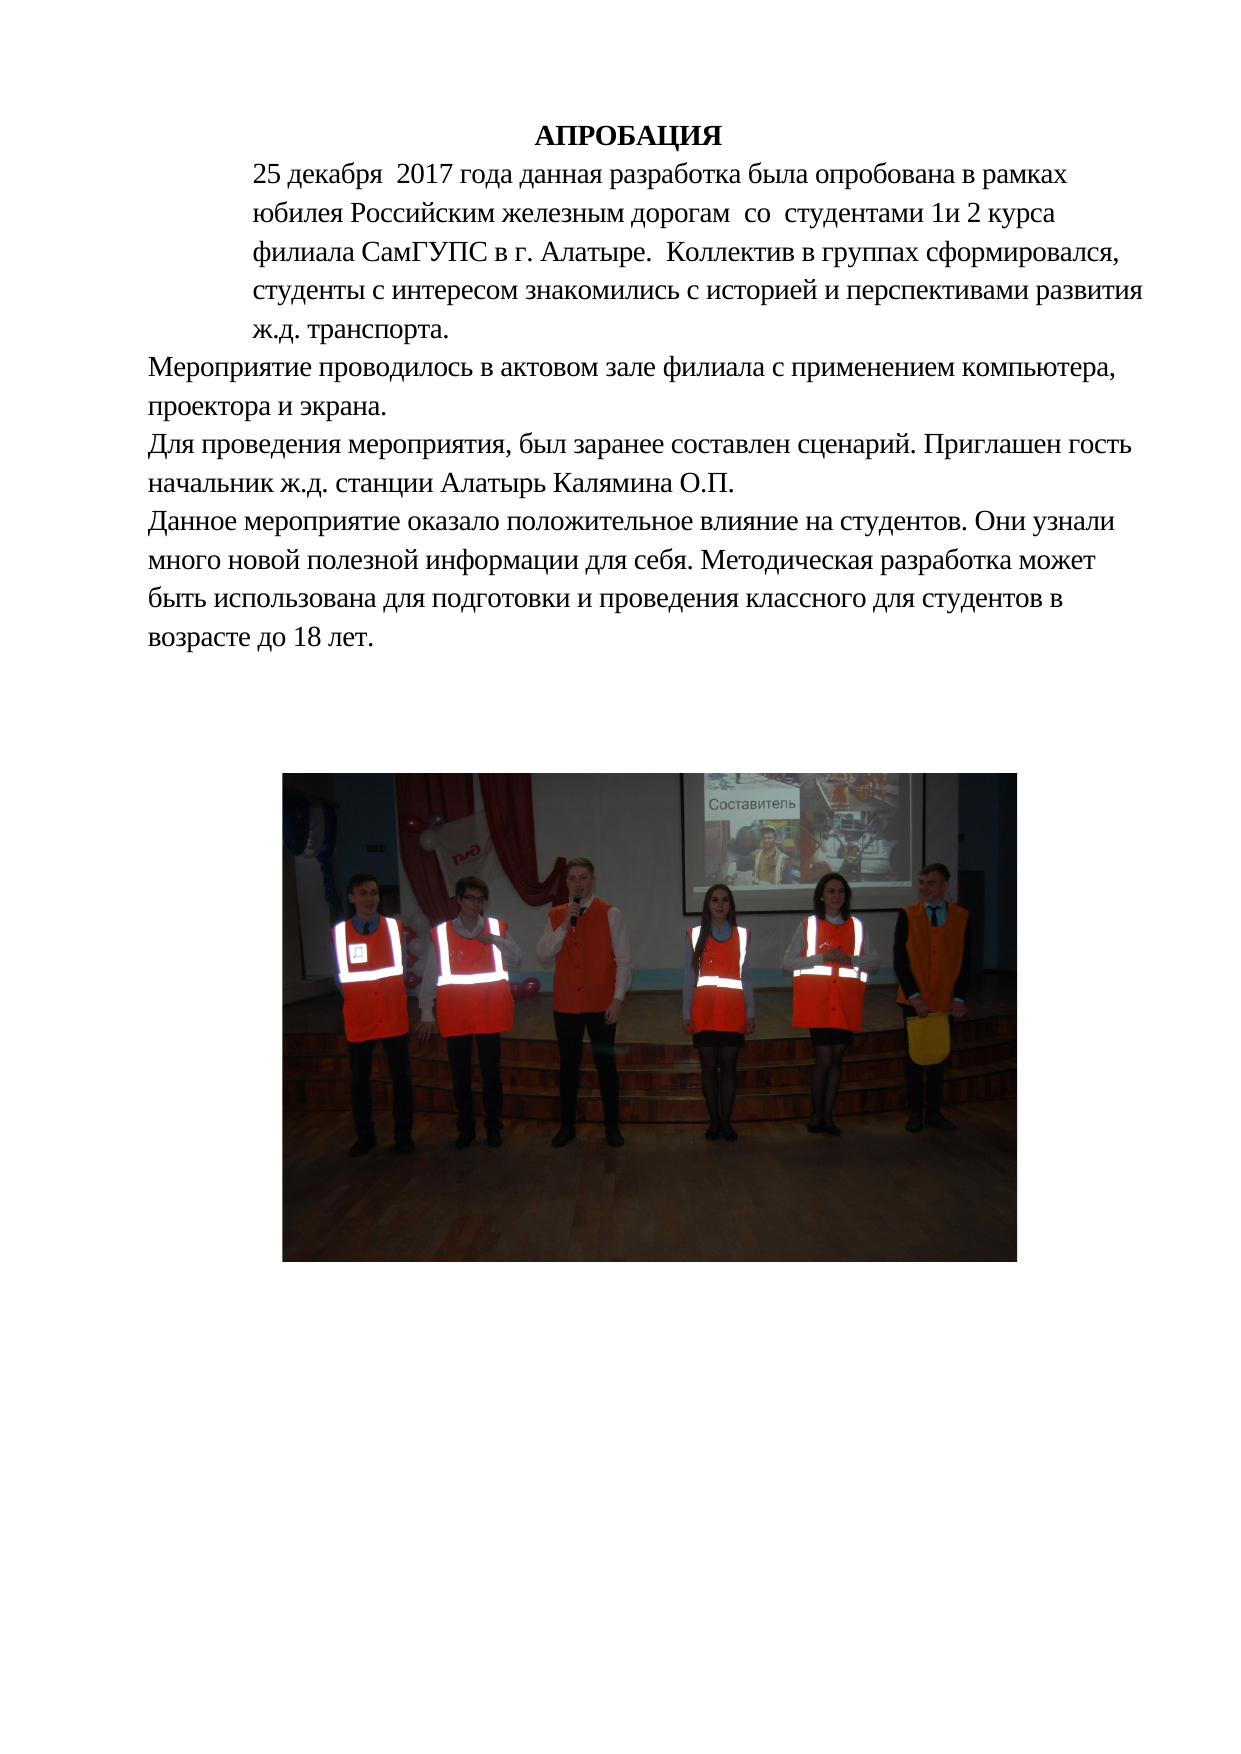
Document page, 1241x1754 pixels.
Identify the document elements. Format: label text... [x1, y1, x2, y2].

text Мероприятие проводилось в актовом зале филиала с применением компьютера, проектора и экрана. [148, 349, 1152, 421]
text Данное мероприятие оказало положительное влияние на студентов. Они узнали много новой полезной информации для себя. Методическая разработка может быть использована для подготовки и проведения классного для студентов в возрасте до 18 лет. [148, 503, 1152, 653]
picture [282, 773, 1018, 1262]
text АПРОБАЦИЯ [252, 118, 1152, 152]
text 25 декабря 2017 года данная разработка была опробована в рамках юбилея Российским железным дорогам со студентами 1и 2 курса филиала СамГУПС в г. Алатыре. Коллектив в группах сформировался, студенты с интересом знакомились с историей и перспективами развития ж.д. транспорта. [252, 157, 1152, 344]
text Для проведения мероприятия, был заранее составлен сценарий. Приглашен гость начальник ж.д. станции Алатырь Калямина О.П. [148, 426, 1152, 498]
